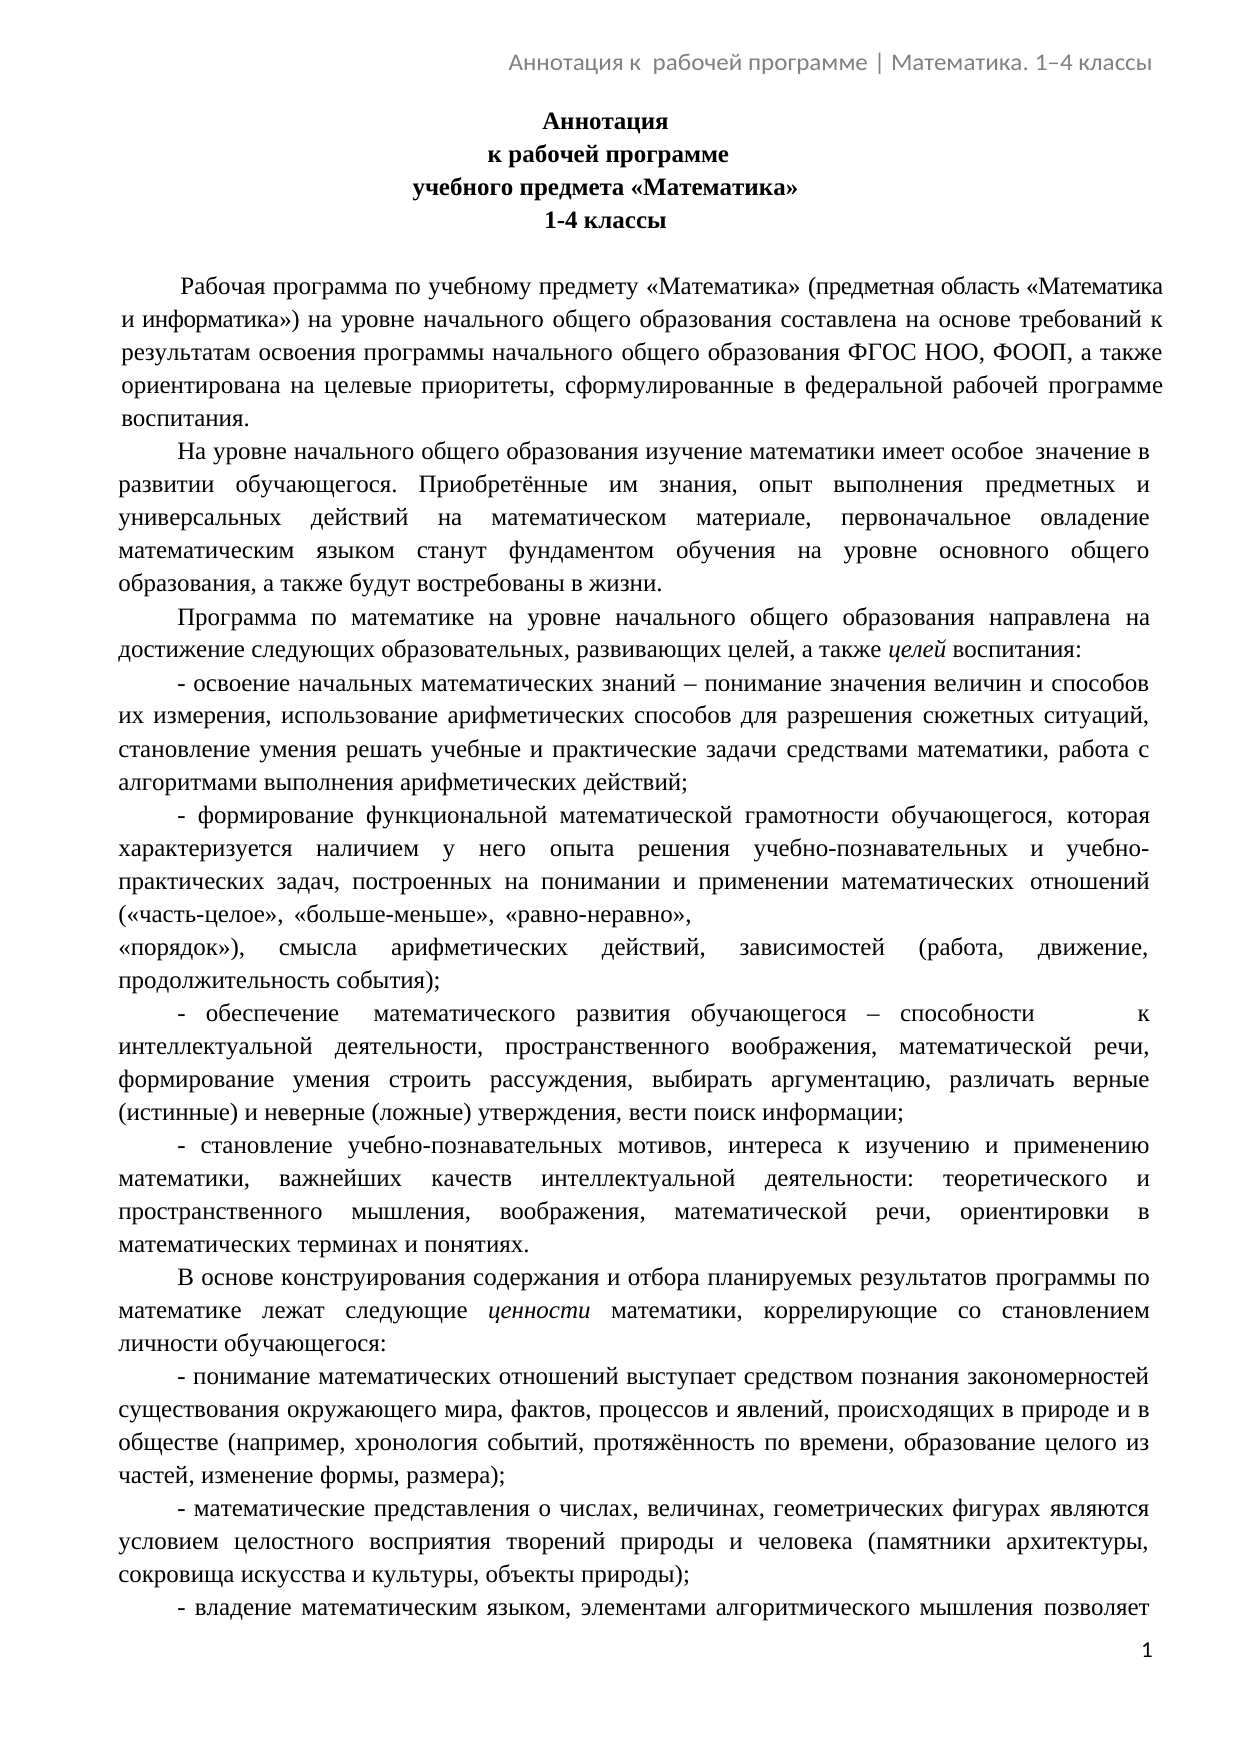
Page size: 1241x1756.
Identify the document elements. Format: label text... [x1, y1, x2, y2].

text - обеспечение математического развития обучающегося – способности к интеллектуальной деятельности, пространственного воображения, математической речи, формирование умения строить рассуждения, выбирать аргументацию, различать верные (истинные) и неверные (ложные) утверждения, вести поиск информации; [118, 998, 1150, 1126]
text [118, 1592, 1149, 1621]
text Программа по математике на уровне начального общего образования направлена на достижение следующих образовательных, развивающих целей, а также целей воспитания: [118, 602, 1150, 663]
text к рабочей программе [47, 139, 1163, 168]
text учебного предмета «Математика» [47, 172, 1163, 201]
text 1-4 классы [47, 205, 1163, 234]
text В основе конструирования содержания и отбора планируемых результатов программы по математике лежат следующие ценности математики, коррелирующие со становлением личности обучающегося: [118, 1262, 1149, 1357]
text На уровне начального общего образования изучение математики имеет особое значение в развитии обучающегося. Приобретённые им знания, опыт выполнения предметных и универсальных действий на математическом материале, первоначальное овладение математическим языком станут фундаментом обучения на уровне основного общего образования, а также будут востребованы в жизни. [118, 436, 1150, 597]
text - математические представления о числах, величинах, геометрических фигурах являются условием целостного восприятия творений природы и человека (памятники архитектуры, сокровища искусства и культуры, объекты природы); [118, 1493, 1149, 1588]
text - становление учебно-познавательных мотивов, интереса к изучению и применению математики, важнейших качеств интеллектуальной деятельности: теоретического и пространственного мышления, воображения, математической речи, ориентировки в математических терминах и понятиях. [118, 1130, 1150, 1258]
text Рабочая программа по учебному предмету «Математика» (предметная область «Математика и информатика») на уровне начального общего образования составлена на основе требований к результатам освоения программы начального общего образования ФГОС НОО, ФООП, а также ориентирована на целевые приоритеты, сформулированные в федеральной рабочей программе воспитания. [121, 271, 1163, 432]
text Аннотация [47, 106, 1163, 135]
text - освоение начальных математических знаний – понимание значения величин и способов их измерения, использование арифметических способов для разрешения сюжетных ситуаций, становление умения решать учебные и практические задачи средствами математики, работа с алгоритмами выполнения арифметических действий; [118, 668, 1149, 795]
text - понимание математических отношений выступает средством познания закономерностей существования окружающего мира, фактов, процессов и явлений, происходящих в природе и в обществе (например, хронология событий, протяжённость по времени, образование целого из частей, изменение формы, размера); [118, 1361, 1149, 1489]
text «порядок»), смысла арифметических действий, зависимостей (работа, движение, продолжительность события); [118, 932, 1149, 994]
text - формирование функциональной математической грамотности обучающегося, которая характеризуется наличием у него опыта решения учебно-познавательных и учебно-практических задач, построенных на понимании и применении математических отношений («часть-целое», «больше-меньше», «равно-неравно», [118, 800, 1150, 927]
